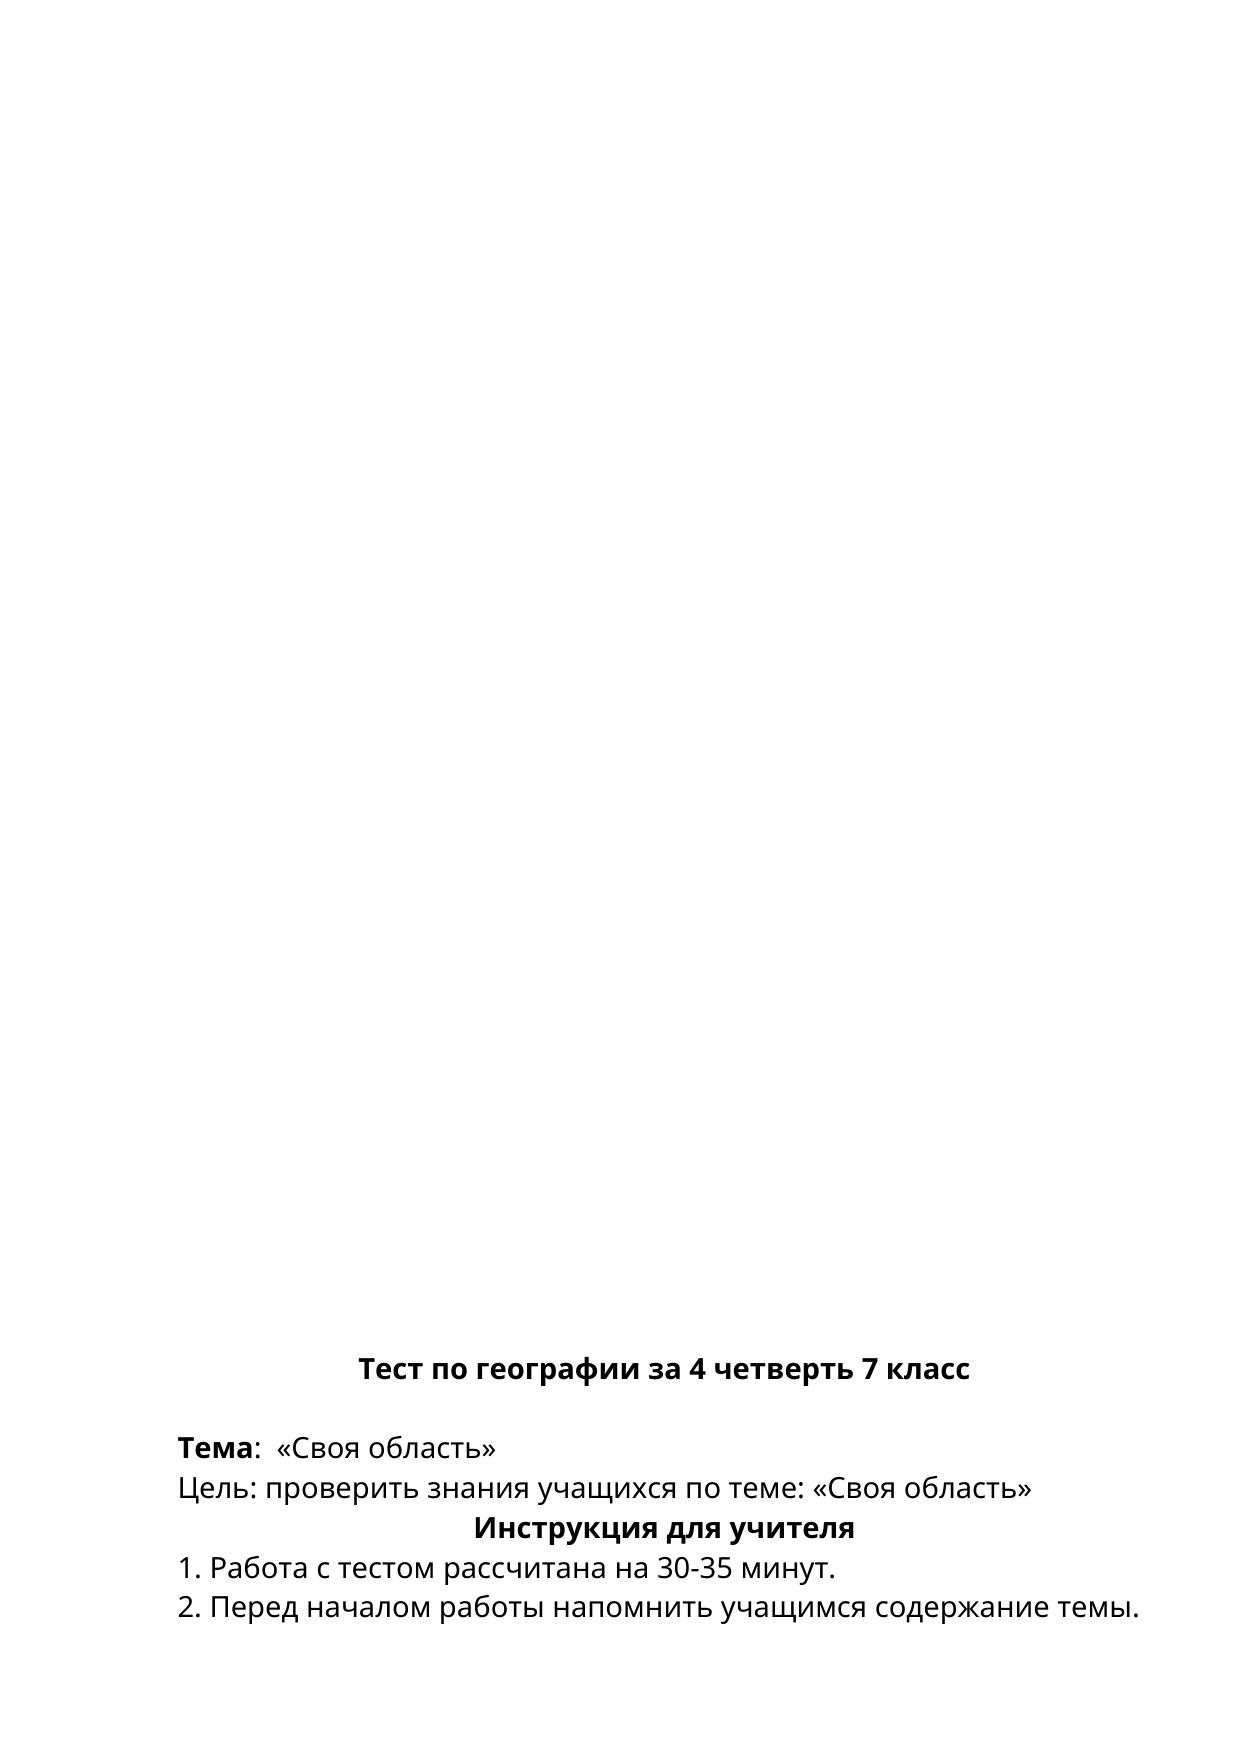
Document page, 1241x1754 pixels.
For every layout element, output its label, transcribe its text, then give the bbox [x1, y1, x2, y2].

text 1. Работа с тестом рассчитана на 30-35 минут. [177, 1547, 1152, 1587]
text Тест по географии за 4 четверть 7 класс [177, 1348, 1152, 1388]
text Тема: «Своя область» [177, 1428, 1152, 1467]
text 2. Перед началом работы напомнить учащимся содержание темы. [177, 1587, 1152, 1626]
text Инструкция для учителя [177, 1507, 1152, 1547]
text Цель: проверить знания учащихся по теме: «Своя область» [177, 1467, 1152, 1507]
